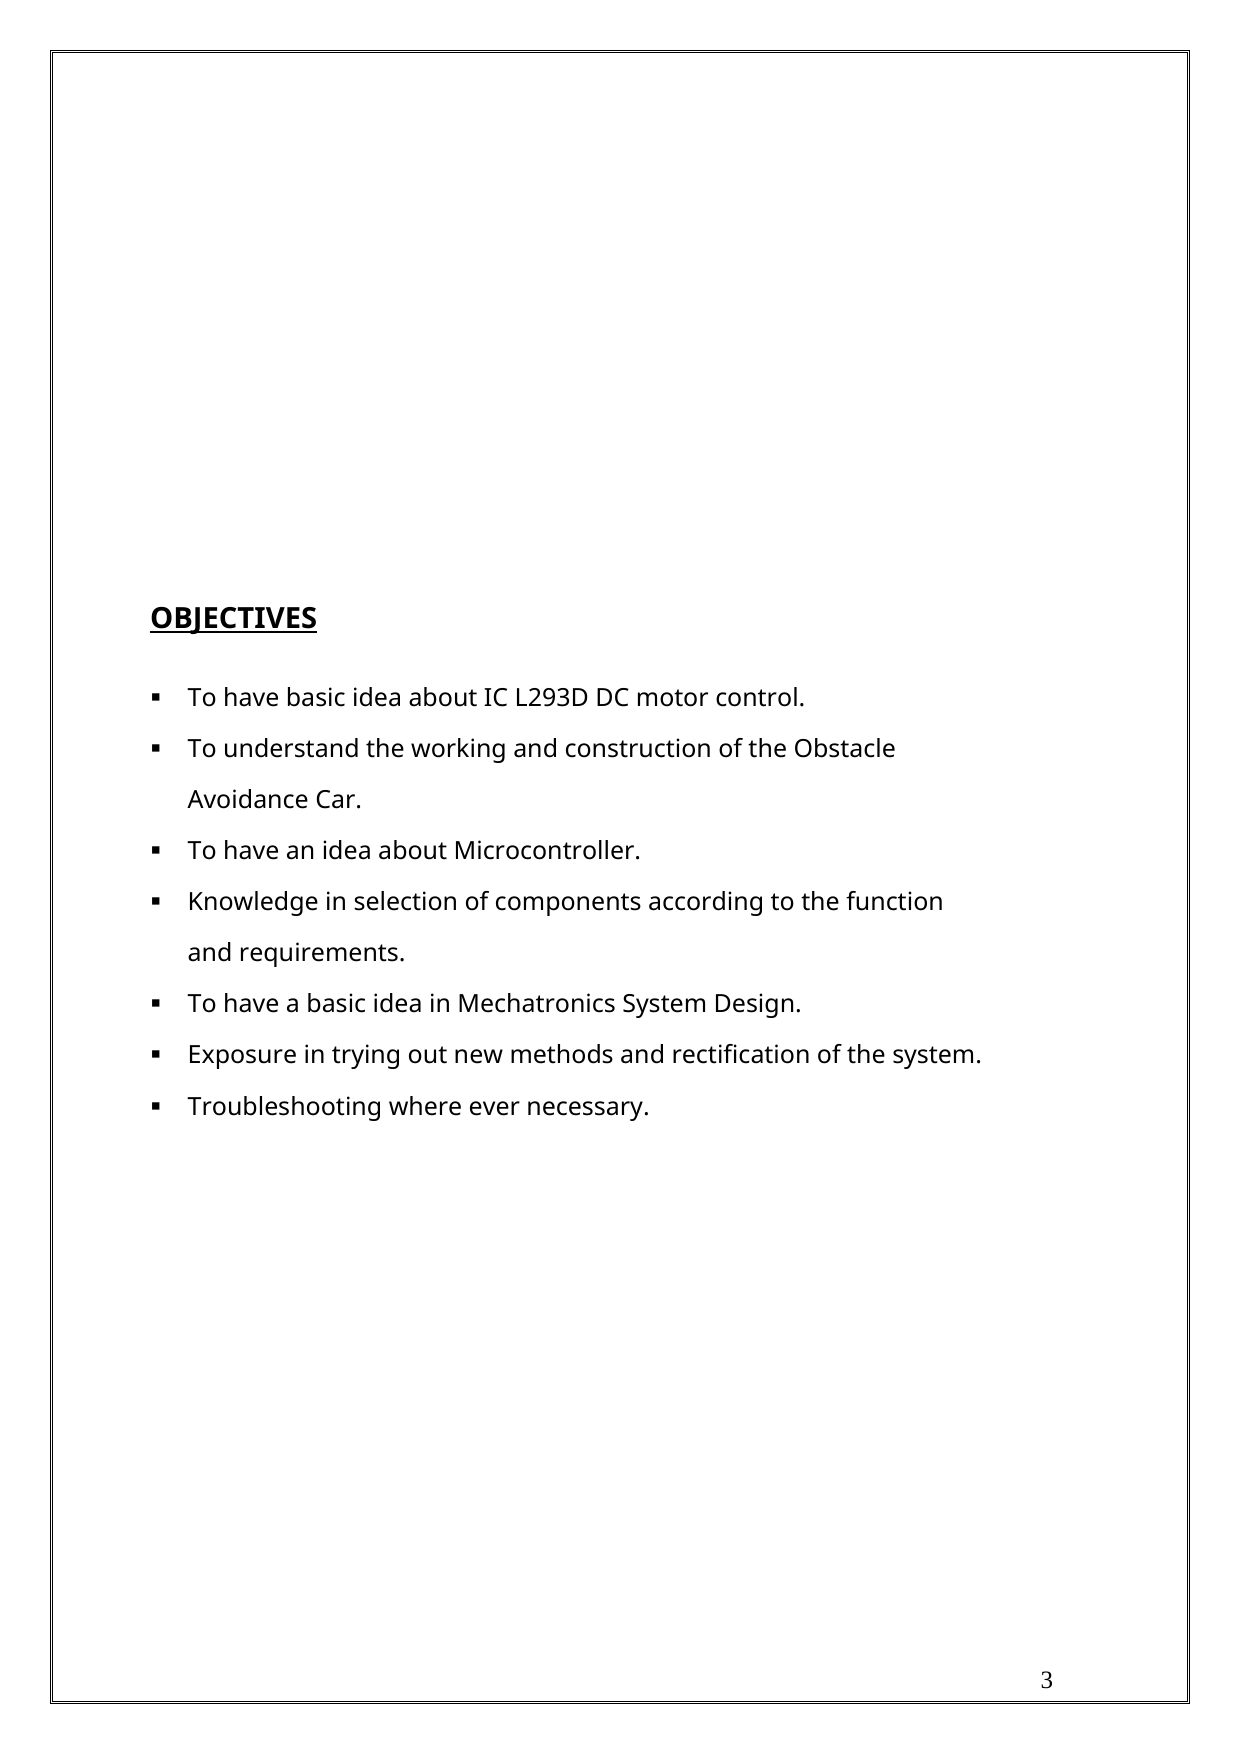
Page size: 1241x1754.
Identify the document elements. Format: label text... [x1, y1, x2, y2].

text OBJECTIVES [150, 597, 1053, 637]
list Knowledge in selection of components according to the function [150, 884, 1053, 918]
list Exposure in trying out new methods and rectification of the system. [150, 1037, 1053, 1071]
list To have an idea about Microcontroller. [150, 833, 1053, 867]
list To have a basic idea in Mechatronics System Design. [150, 986, 1053, 1020]
text Avoidance Car. [187, 782, 1053, 816]
text and requirements. [187, 935, 1053, 969]
list To understand the working and construction of the Obstacle [150, 731, 1053, 765]
list To have basic idea about IC L293D DC motor control. [150, 680, 1053, 714]
list Troubleshooting where ever necessary. [150, 1088, 1053, 1122]
